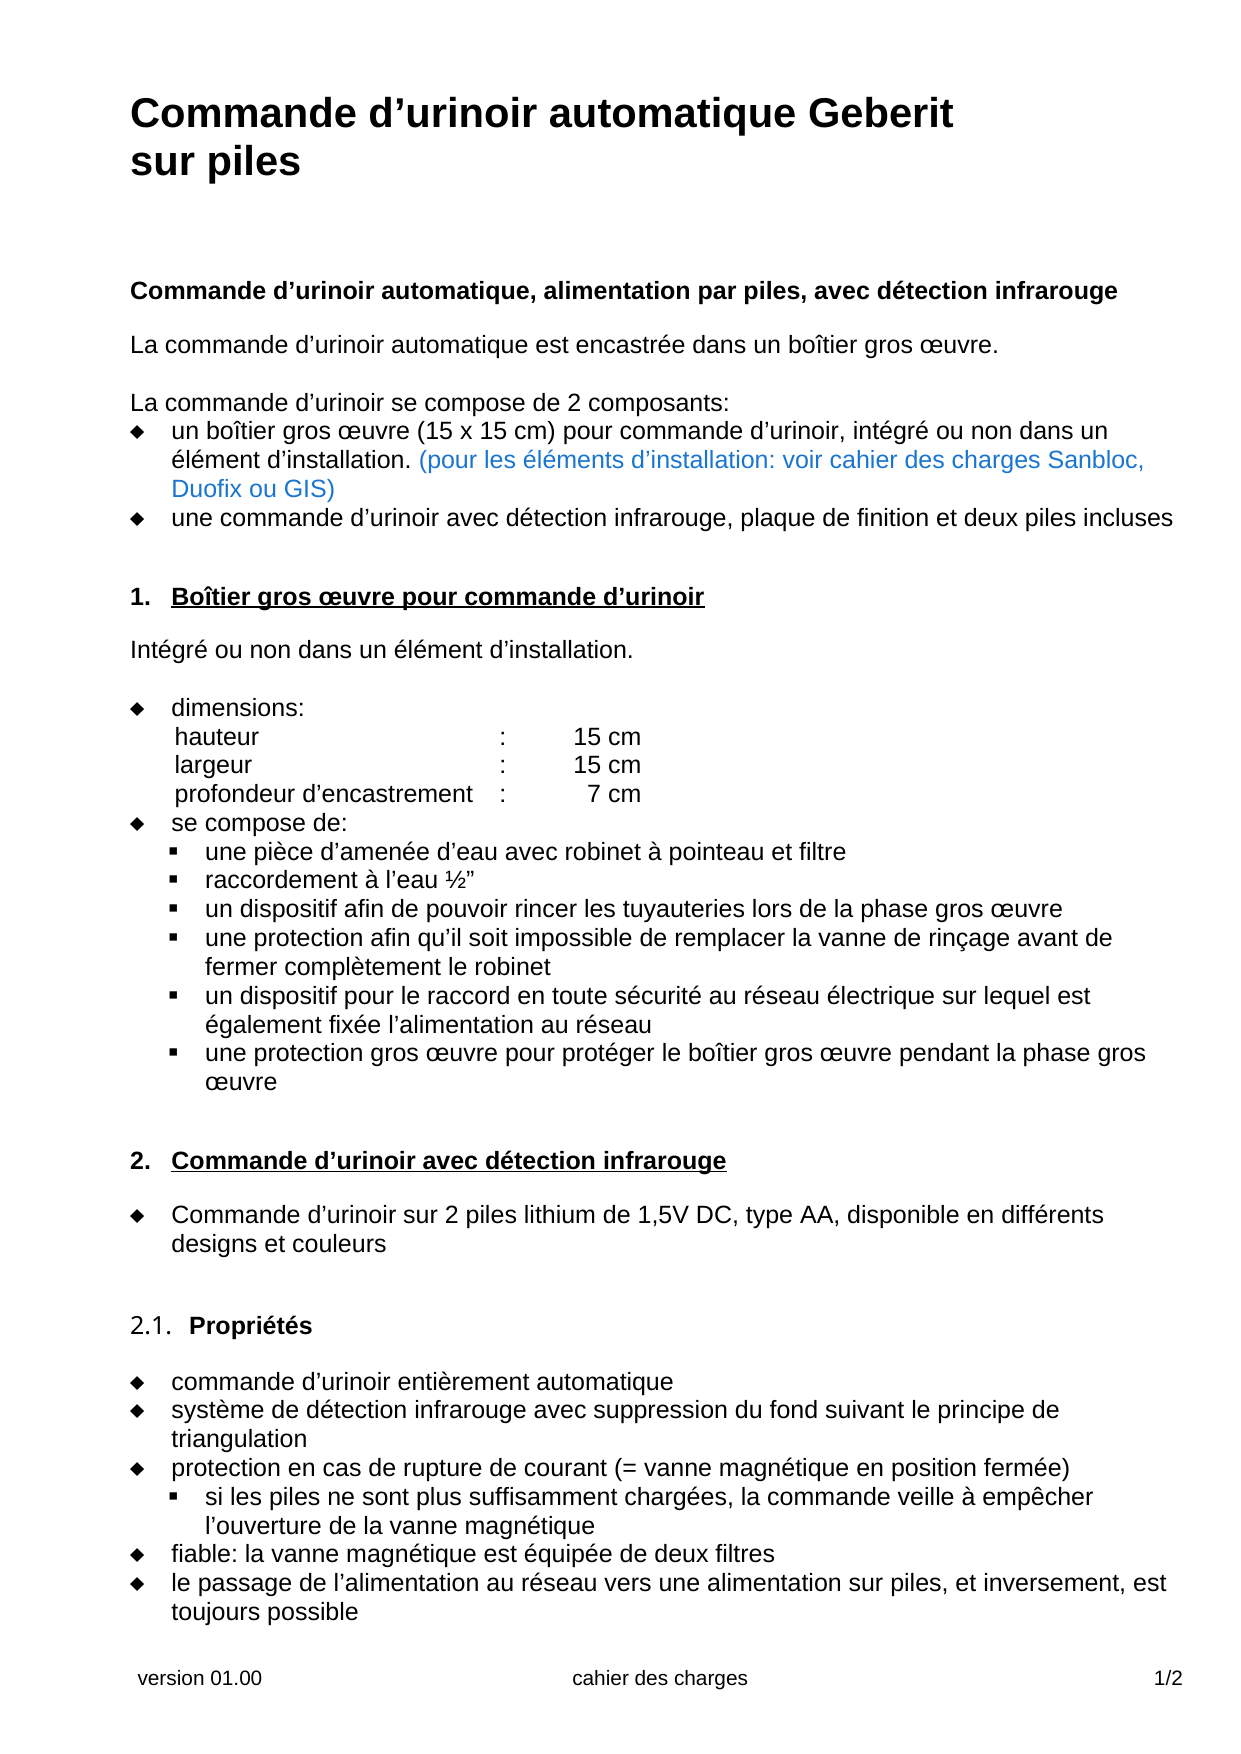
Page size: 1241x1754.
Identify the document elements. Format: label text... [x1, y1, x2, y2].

text système de détection infrarouge avec suppression du fond suivant le principe de triangulation [130, 1395, 1175, 1453]
text hauteur : [174, 722, 1175, 750]
subtitle Boîtier gros œuvre pour commande d’urinoir [130, 581, 1175, 610]
text un boîtier gros œuvre (15 x ) pour commande d’urinoir, intégré ou non dans un élément d’installation. (pour les éléments d’installation: voir cahier des charges Sanbloc, Duofix ou GIS) [130, 416, 1175, 503]
text le passage de l’alimentation au réseau vers une alimentation sur piles, et inversement, est toujours possible [130, 1568, 1175, 1626]
subtitle Commande d’urinoir avec détection infrarouge [130, 1146, 1175, 1175]
text fiable: la vanne magnétique est équipée de deux filtres [130, 1539, 1175, 1568]
text Intégré ou non dans un élément d’installation. [130, 635, 1175, 664]
text dimensions: [130, 693, 1175, 722]
text se compose de: [130, 808, 1175, 837]
text largeur : [174, 750, 1175, 779]
text une commande d’urinoir avec détection infrarouge, plaque de finition et deux piles incluses [130, 503, 1175, 531]
text un dispositif pour le raccord en toute sécurité au réseau électrique sur lequel est également fixée l’alimentation au réseau [167, 981, 1175, 1038]
text un dispositif afin de pouvoir rincer les tuyauteries lors de la phase gros œuvre [167, 894, 1175, 923]
text La commande d’urinoir se compose de 2 composants: [130, 387, 1175, 416]
subtitle Propriétés [130, 1307, 1175, 1341]
text profondeur d’encastrement : [174, 779, 1175, 808]
text La commande d’urinoir automatique est encastrée dans un boîtier gros œuvre. [130, 330, 1175, 359]
text une protection gros œuvre pour protéger le boîtier gros œuvre pendant la phase gros œuvre [167, 1038, 1175, 1096]
text Commande d’urinoir sur 2 piles lithium de 1,5V DC, type AA, disponible en différents designs et couleurs [130, 1200, 1175, 1257]
text protection en cas de rupture de courant (= vanne magnétique en position fermée) [130, 1453, 1175, 1482]
subtitle Commande d’urinoir automatique, alimentation par piles, avec détection infrarouge [130, 276, 1175, 305]
text si les piles ne sont plus suffisamment chargées, la commande veille à empêcher l’ouverture de la vanne magnétique [167, 1482, 1175, 1539]
text une protection afin qu’il soit impossible de remplacer la vanne de rinçage avant de fermer complètement le robinet [167, 923, 1175, 981]
text une pièce d’amenée d’eau avec robinet à pointeau et filtre [167, 837, 1175, 866]
text commande d’urinoir entièrement automatique [130, 1366, 1175, 1395]
text raccordement à l’eau ½” [167, 866, 1175, 894]
